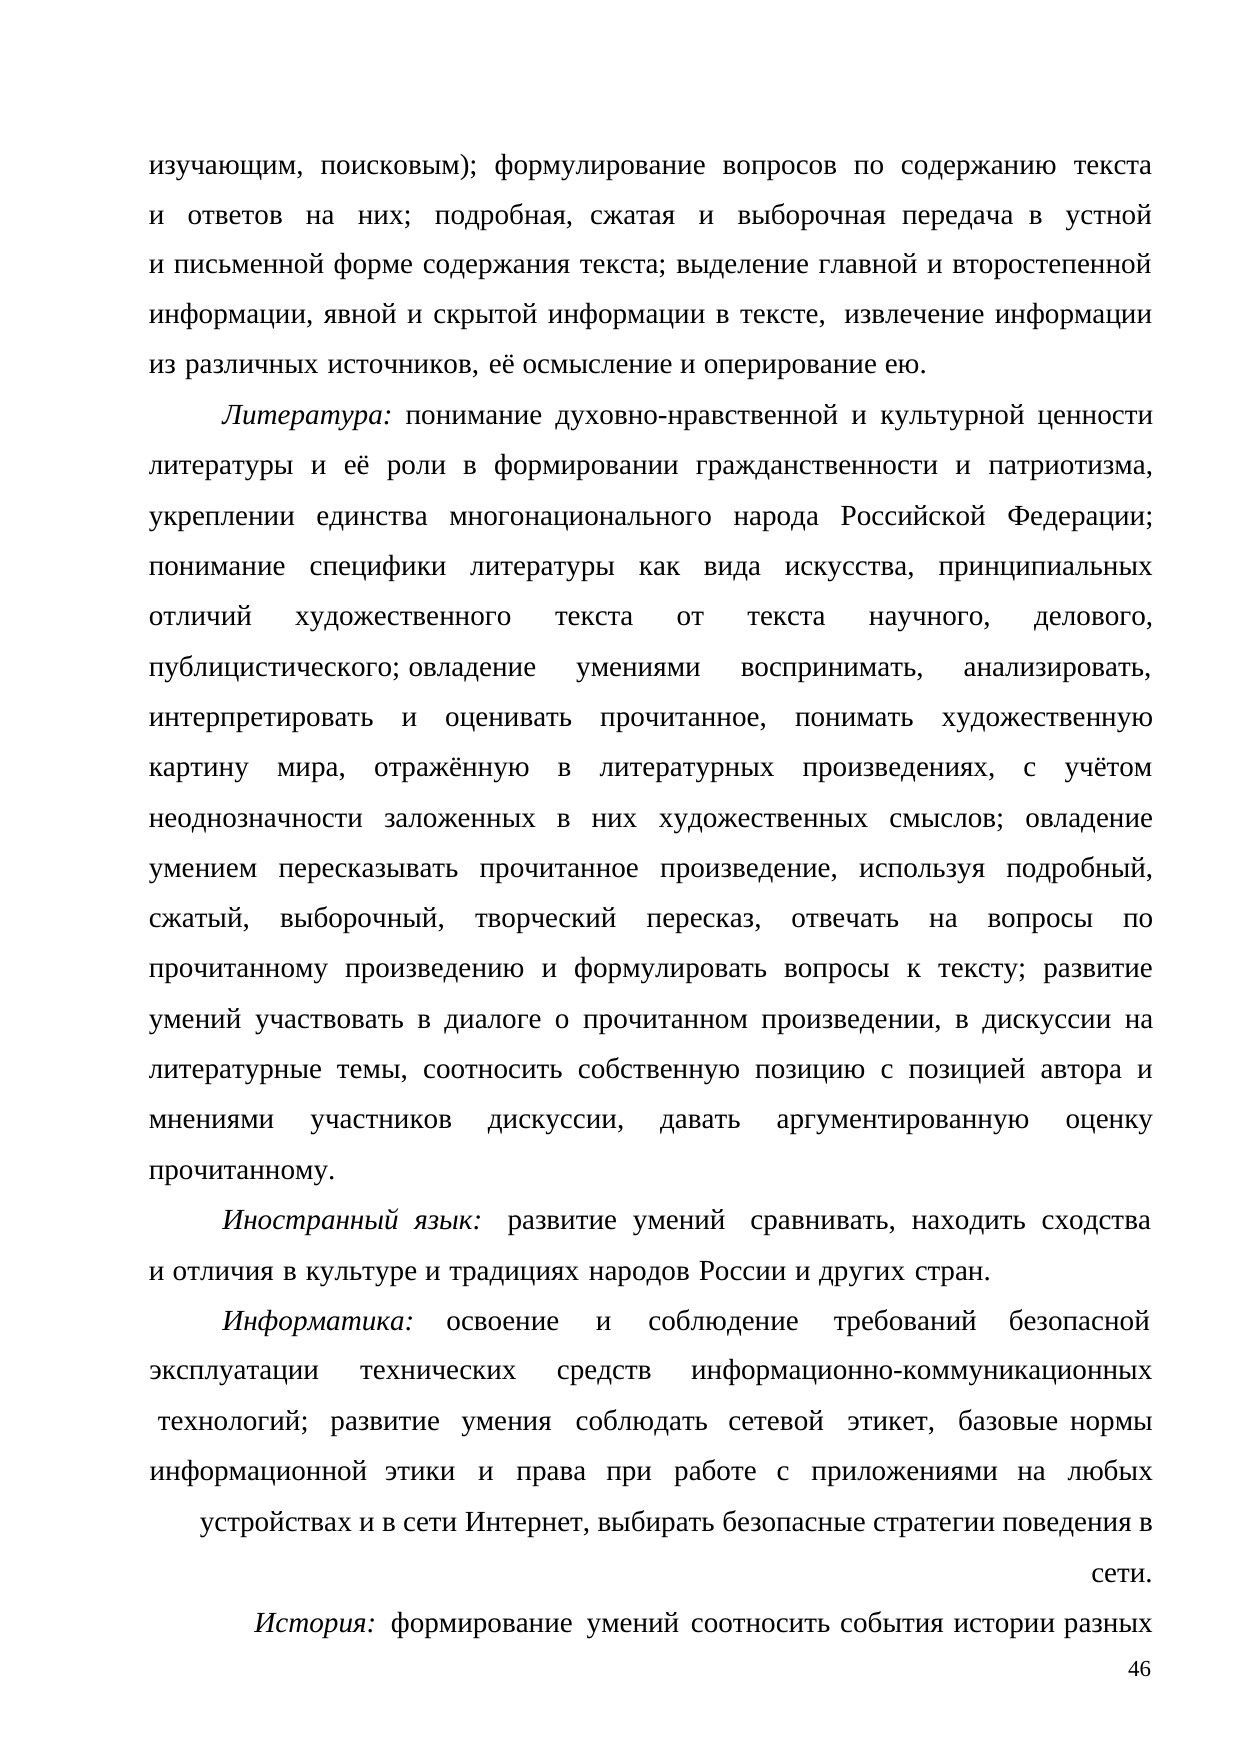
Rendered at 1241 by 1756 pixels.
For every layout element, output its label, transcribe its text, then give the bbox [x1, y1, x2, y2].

text Литература: понимание духовно-нравственной и культурной ценности литературы и её роли в формировании гражданственности и патриотизма, укреплении единства многонационального народа Российской Федерации; понимание специфики литературы как вида искусства, принципиальных отличий художественного текста от текста научного, делового, публицистического; овладение умениями воспринимать, анализировать, интерпретировать и оценивать прочитанное, понимать художественную картину мира, отражённую в литературных произведениях, с учётом неоднозначности заложенных в них художественных смыслов; овладение умением пересказывать прочитанное произведение, используя подробный, сжатый, выборочный, творческий пересказ, отвечать на вопросы по прочитанному произведению и формулировать вопросы к тексту; развитие умений участвовать в диалоге о прочитанном произведении, в дискуссии на литературные темы, соотносить собственную позицию с позицией автора и мнениями участников дискуссии, давать аргументированную оценку прочитанному. [148, 397, 1153, 1185]
text Иностранный язык: развитие умений сравнивать, находить сходства и отличия в культуре и традициях народов России и других стран. [148, 1202, 1151, 1287]
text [148, 1605, 1152, 1639]
text изучающим, поисковым); формулирование вопросов по содержанию текста и ответов на них; подробная, сжатая и выборочная передача в устной и письменной форме содержания текста; выделение главной и второстепенной информации, явной и скрытой информации в тексте, извлечение информации из различных источников, её осмысление и оперирование ею. [148, 147, 1152, 379]
text Информатика: освоение и соблюдение требований безопасной [222, 1305, 1167, 1337]
text эксплуатации технических средств информационно-коммуникационных технологий; развитие умения соблюдать сетевой этикет, базовые нормы информационной этики и права при работе с приложениями на любых устройствах и в сети Интернет, выбирать безопасные стратегии поведения в сети. [148, 1352, 1152, 1588]
